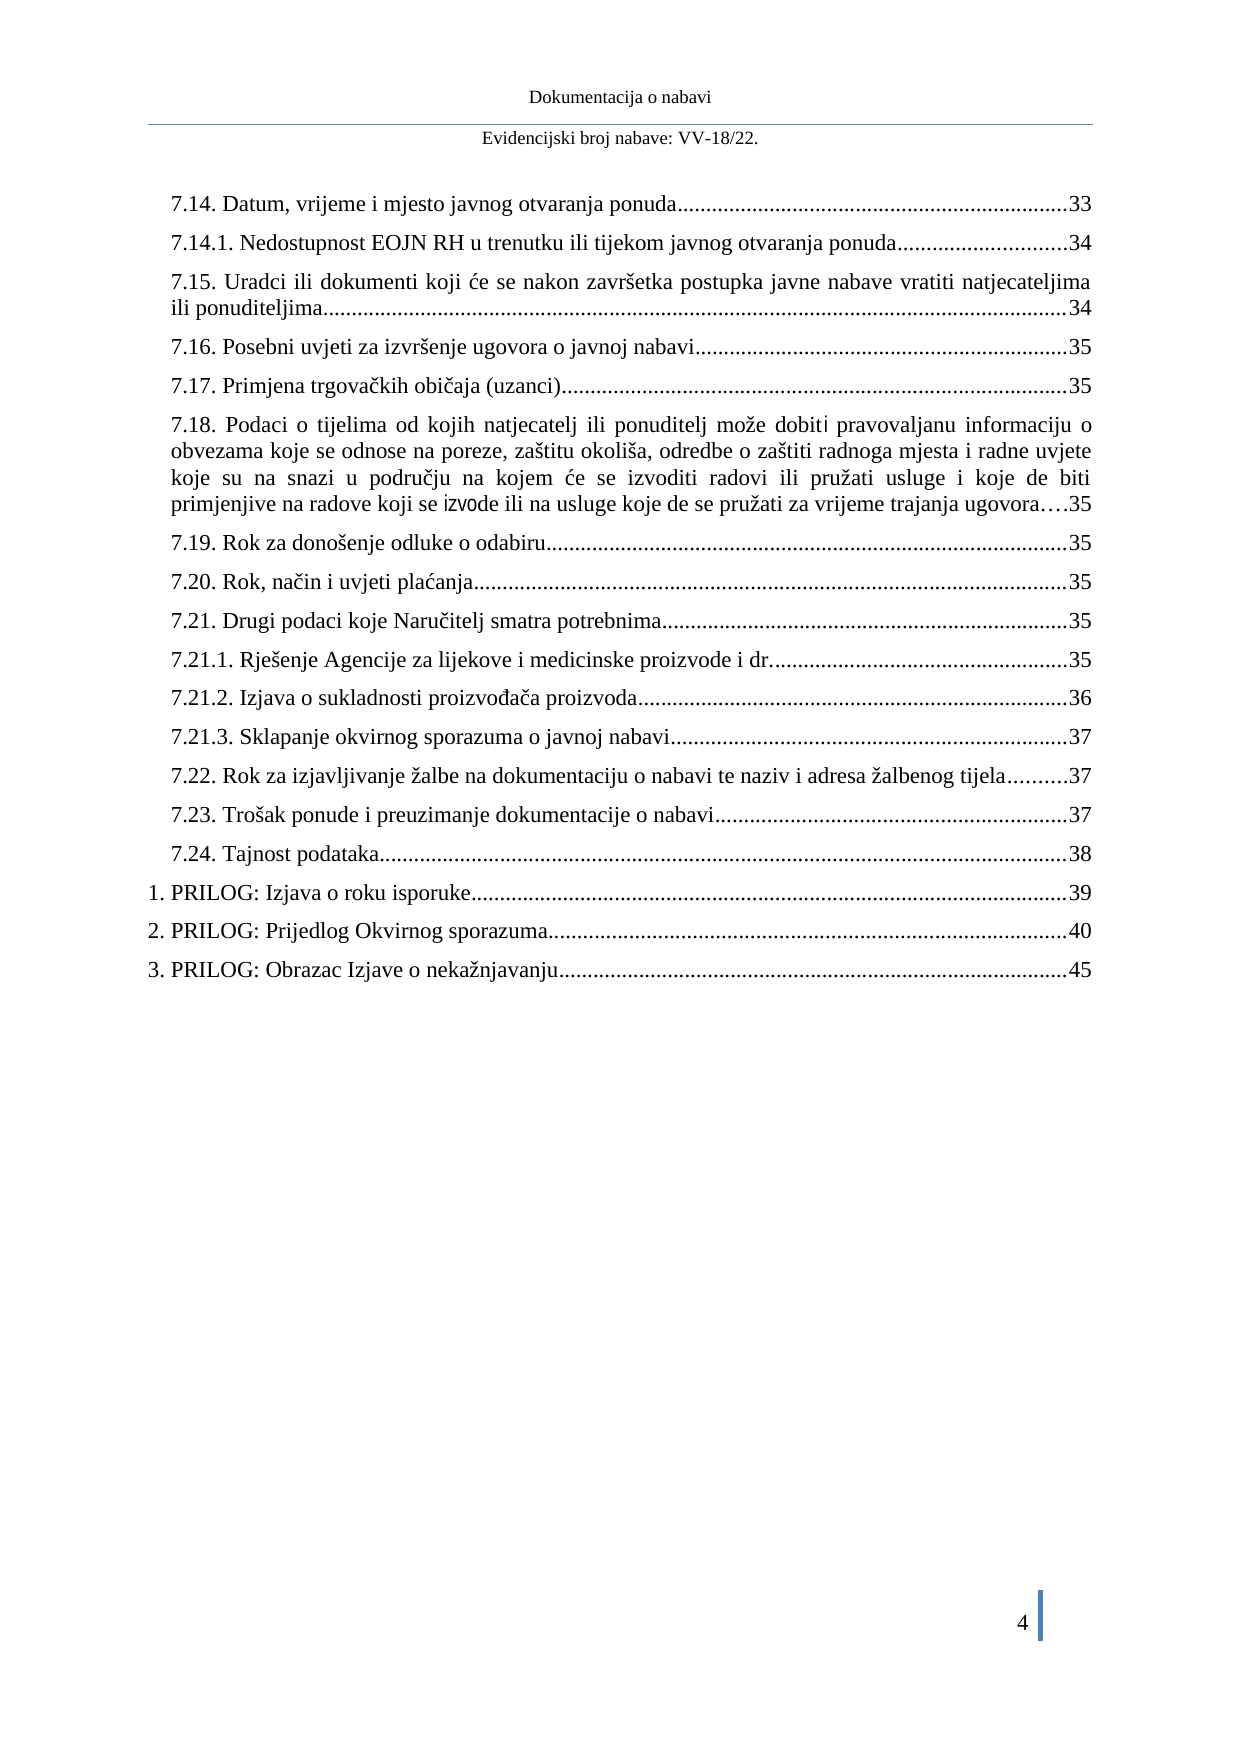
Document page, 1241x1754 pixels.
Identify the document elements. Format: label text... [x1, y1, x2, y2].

text 7.21.3. Sklapanje okvirnog sporazuma o javnoj nabavi 37 [171, 723, 1093, 750]
text 7.22. Rok za izjavljivanje žalbe na dokumentaciju o nabavi te naziv i adresa žalbenog tijela 37 [171, 762, 1093, 788]
text 7.21. Drugi podaci koje Naručitelj smatra potrebnima 35 [171, 607, 1093, 633]
text 7.17. Primjena trgovačkih običaja (uzanci) 35 [171, 372, 1093, 398]
text 2. PRILOG: Prijedlog Okvirnog sporazuma 40 [148, 918, 1093, 944]
text 7.24. Tajnost podataka 38 [171, 840, 1093, 866]
text 7.14. Datum, vrijeme i mjesto javnog otvaranja ponuda 33 [171, 190, 1093, 217]
text 7.19. Rok za donošenje odluke o odabiru 35 [171, 529, 1093, 555]
text 7.20. Rok, način i uvjeti plaćanja 35 [171, 568, 1093, 594]
text 7.14.1. Nedostupnost EOJN RH u trenutku ili tijekom javnog otvaranja ponuda 34 [171, 229, 1093, 256]
text 1. PRILOG: Izjava o roku isporuke 39 [148, 879, 1093, 905]
text 7.18. Podaci o tijelima od kojih natjecatelj ili ponuditelj može dobiti pravovaljanu informaciju o obvezama koje se odnose na poreze, zaštitu okoliša, odredbe o zaštiti radnoga mjesta i radne uvjete koje su na snazi u području na kojem će se izvoditi radovi ili pružati usluge i koje de biti primjenjive na radove koji se izvode ili na usluge koje de se pružati za vrijeme trajanja ugovora 35 [171, 411, 1093, 517]
text 3. PRILOG: Obrazac Izjave o nekažnjavanju 45 [148, 956, 1093, 983]
text 7.23. Trošak ponude i preuzimanje dokumentacije o nabavi 37 [171, 801, 1093, 827]
text 7.15. Uradci ili dokumenti koji će se nakon završetka postupka javne nabave vratiti natjecateljima ili ponuditeljima. 34 [171, 268, 1093, 321]
text 7.21.1. Rješenje Agencije za lijekove i medicinske proizvode i dr. 35 [171, 646, 1093, 672]
text 7.16. Posebni uvjeti za izvršenje ugovora o javnoj nabavi 35 [171, 333, 1093, 359]
text 7.21.2. Izjava o sukladnosti proizvođača proizvoda 36 [171, 684, 1093, 711]
